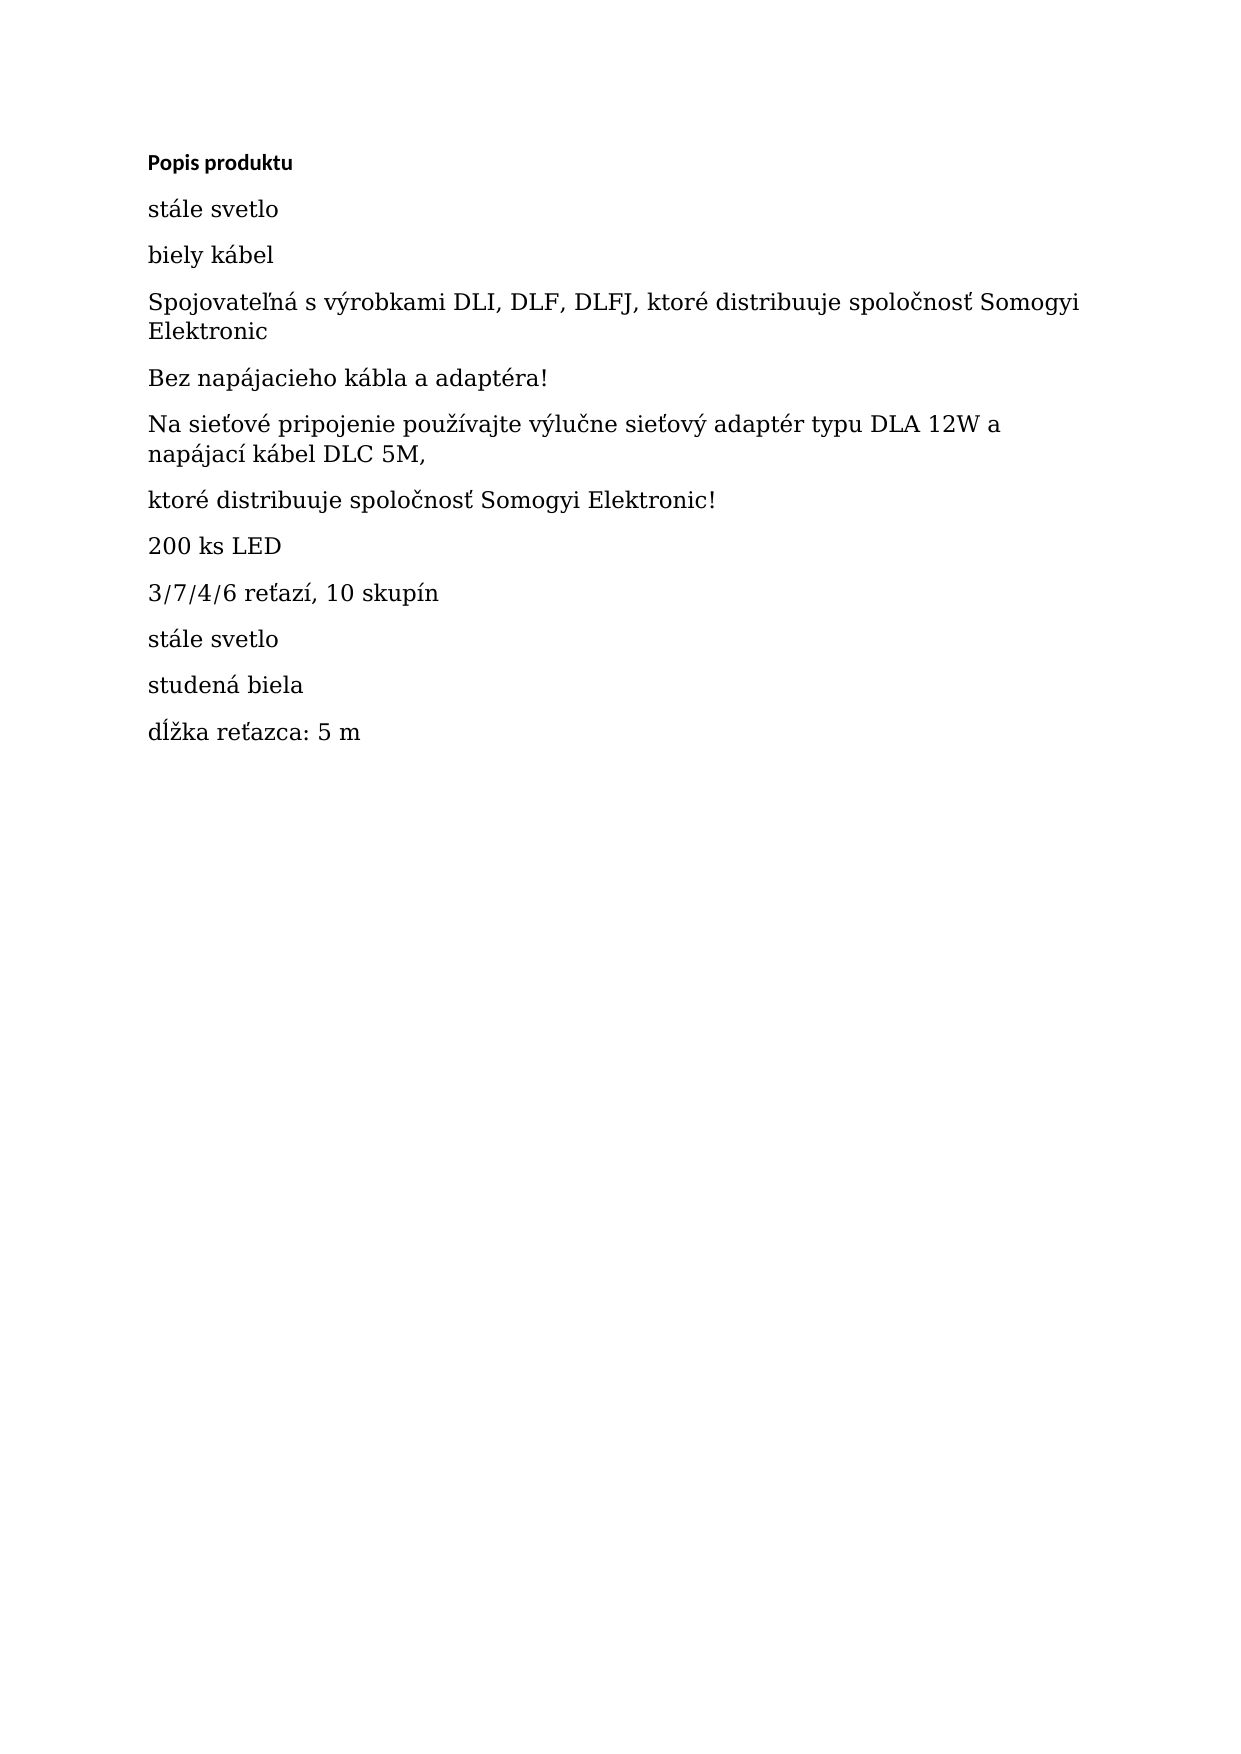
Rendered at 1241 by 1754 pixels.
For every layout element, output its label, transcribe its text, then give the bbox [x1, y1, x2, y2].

text Bez napájacieho kábla a adaptéra! [148, 363, 1093, 391]
text stále svetlo [148, 194, 1093, 222]
text 200 ks LED [148, 532, 1093, 559]
text studená biela [148, 671, 1093, 698]
text Spojovateľná s výrobkami DLI, DLF, DLFJ, ktoré distribuuje spoločnosť Somogyi Elektronic [148, 287, 1093, 344]
text 3/7/4/6 reťazí, 10 skupín [148, 578, 1093, 606]
text ktoré distribuuje spoločnosť Somogyi Elektronic! [148, 486, 1093, 513]
text dĺžka reťazca: 5 m [148, 717, 1093, 745]
text Na sieťové pripojenie používajte výlučne sieťový adaptér typu DLA 12W a napájací kábel DLC 5M, [148, 409, 1093, 467]
text Popis produktu [148, 148, 1093, 176]
text biely kábel [148, 241, 1093, 268]
text stále svetlo [148, 625, 1093, 652]
